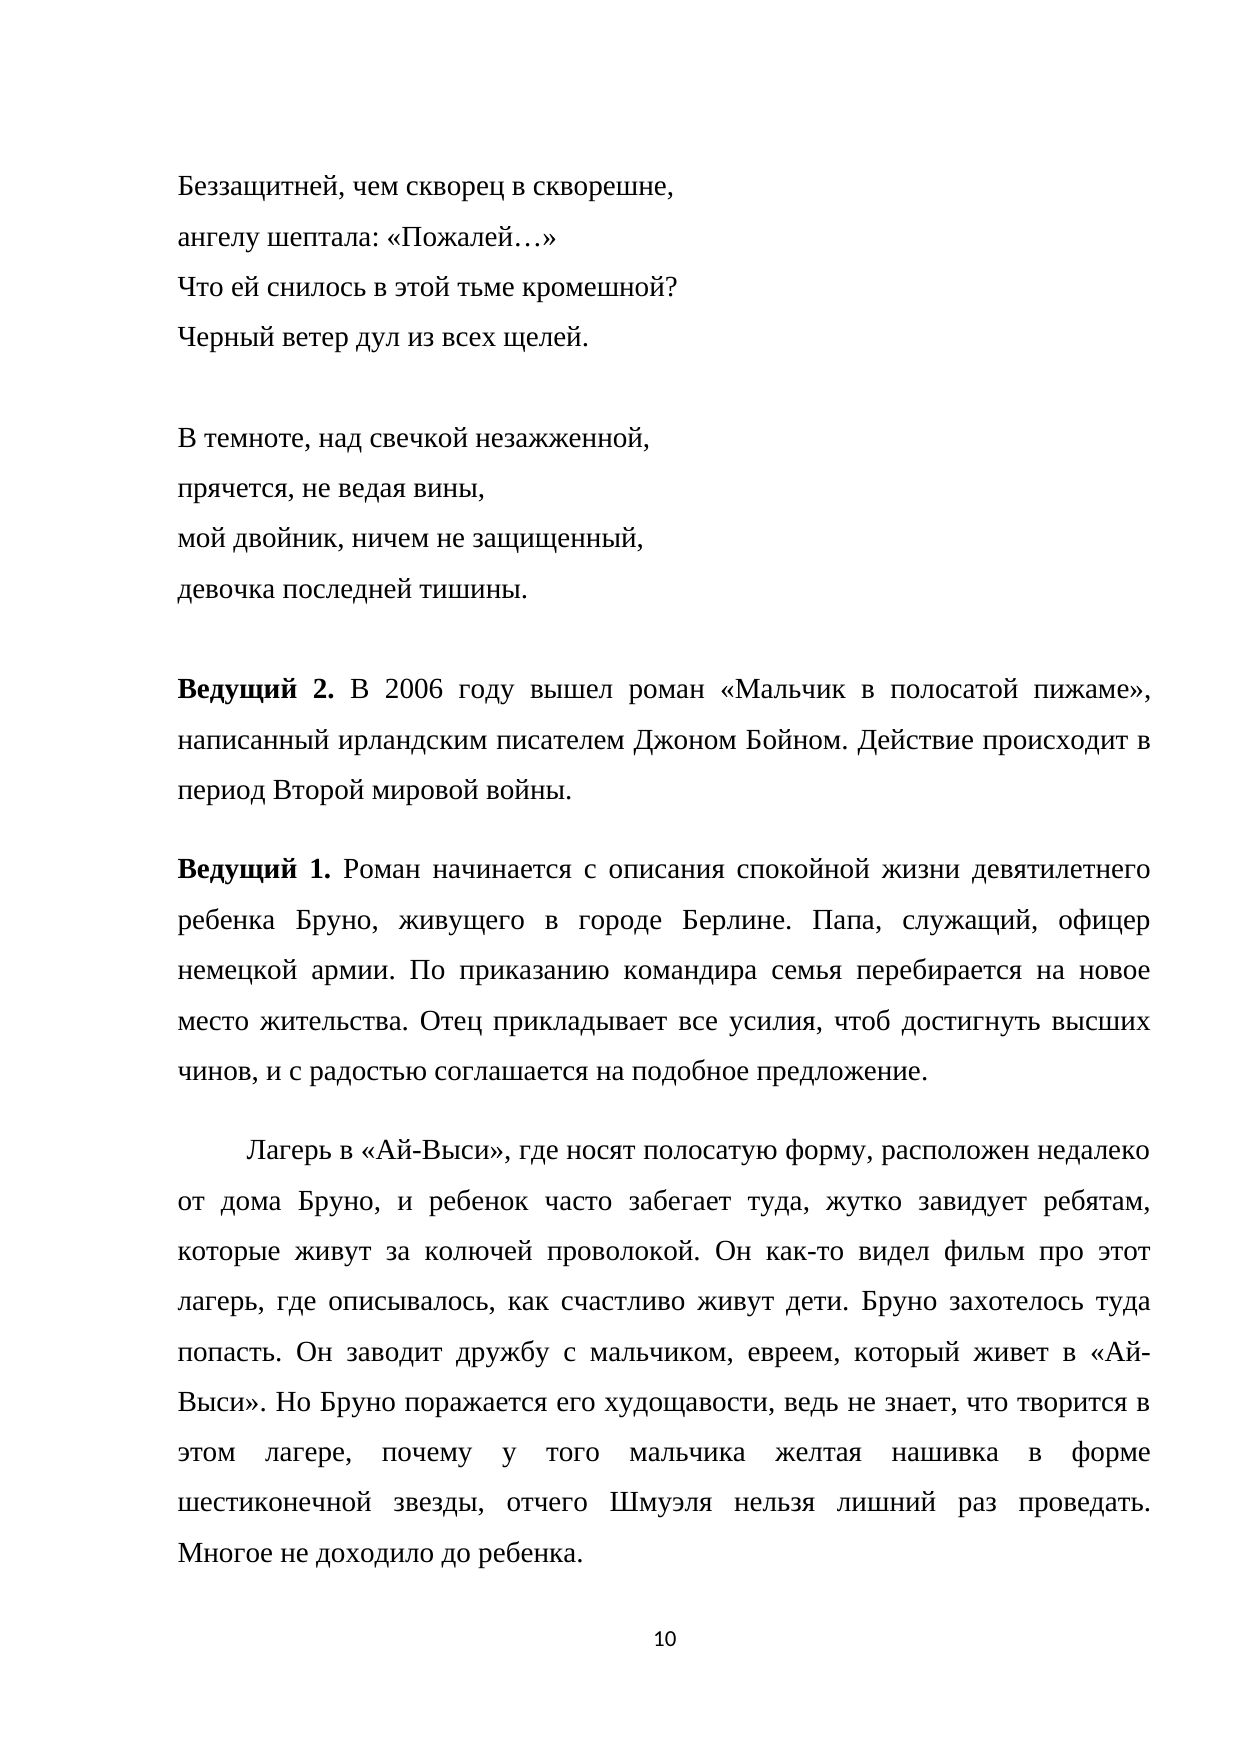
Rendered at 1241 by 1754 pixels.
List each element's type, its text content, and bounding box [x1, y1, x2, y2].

text Лагерь в «Ай-Выси», где носят полосатую форму, расположен недалеко от дома Бруно, и ребенок часто забегает туда, жутко завидует ребятам, которые живут за колючей проволокой. Он как-то видел фильм про этот лагерь, где описывалось, как счастливо живут дети. Бруно захотелось туда попасть. Он заводит дружбу с мальчиком, евреем, который живет в «Ай-Выси». Но Бруно поражается его худощавости, ведь не знает, что творится в этом лагере, почему у того мальчика желтая нашивка в форме шестиконечной звезды, отчего Шмуэля нельзя лишний раз проведать. Многое не доходило до ребенка. [177, 1132, 1152, 1568]
text девочка последней тишины. [177, 571, 1152, 604]
text Беззащитней, чем скворец в скворешне, [177, 168, 1152, 202]
text Ведущий 2. В 2006 году вышел роман «Мальчик в полосатой пижаме», написанный ирландским писателем Джоном Бойном. Действие происходит в период Второй мировой войны. [177, 672, 1152, 806]
text Ведущий 1. Роман начинается с описания спокойной жизни девятилетнего ребенка Бруно, живущего в городе Берлине. Папа, служащий, офицер немецкой армии. По приказанию командира семья перебирается на новое место жительства. Отец прикладывает все усилия, чтоб достигнуть высших чинов, и с радостью соглашается на подобное предложение. [177, 852, 1152, 1086]
text ангелу шептала: «Пожалей…» [177, 219, 1152, 252]
text Что ей снилось в этой тьме кромешной? [177, 269, 1152, 303]
text мой двойник, ничем не защищенный, [177, 521, 1152, 554]
text Черный ветер дул из всех щелей. [177, 319, 1152, 353]
text прячется, не ведая вины, [177, 470, 1152, 504]
text В темноте, над свечкой незажженной, [177, 420, 1152, 453]
